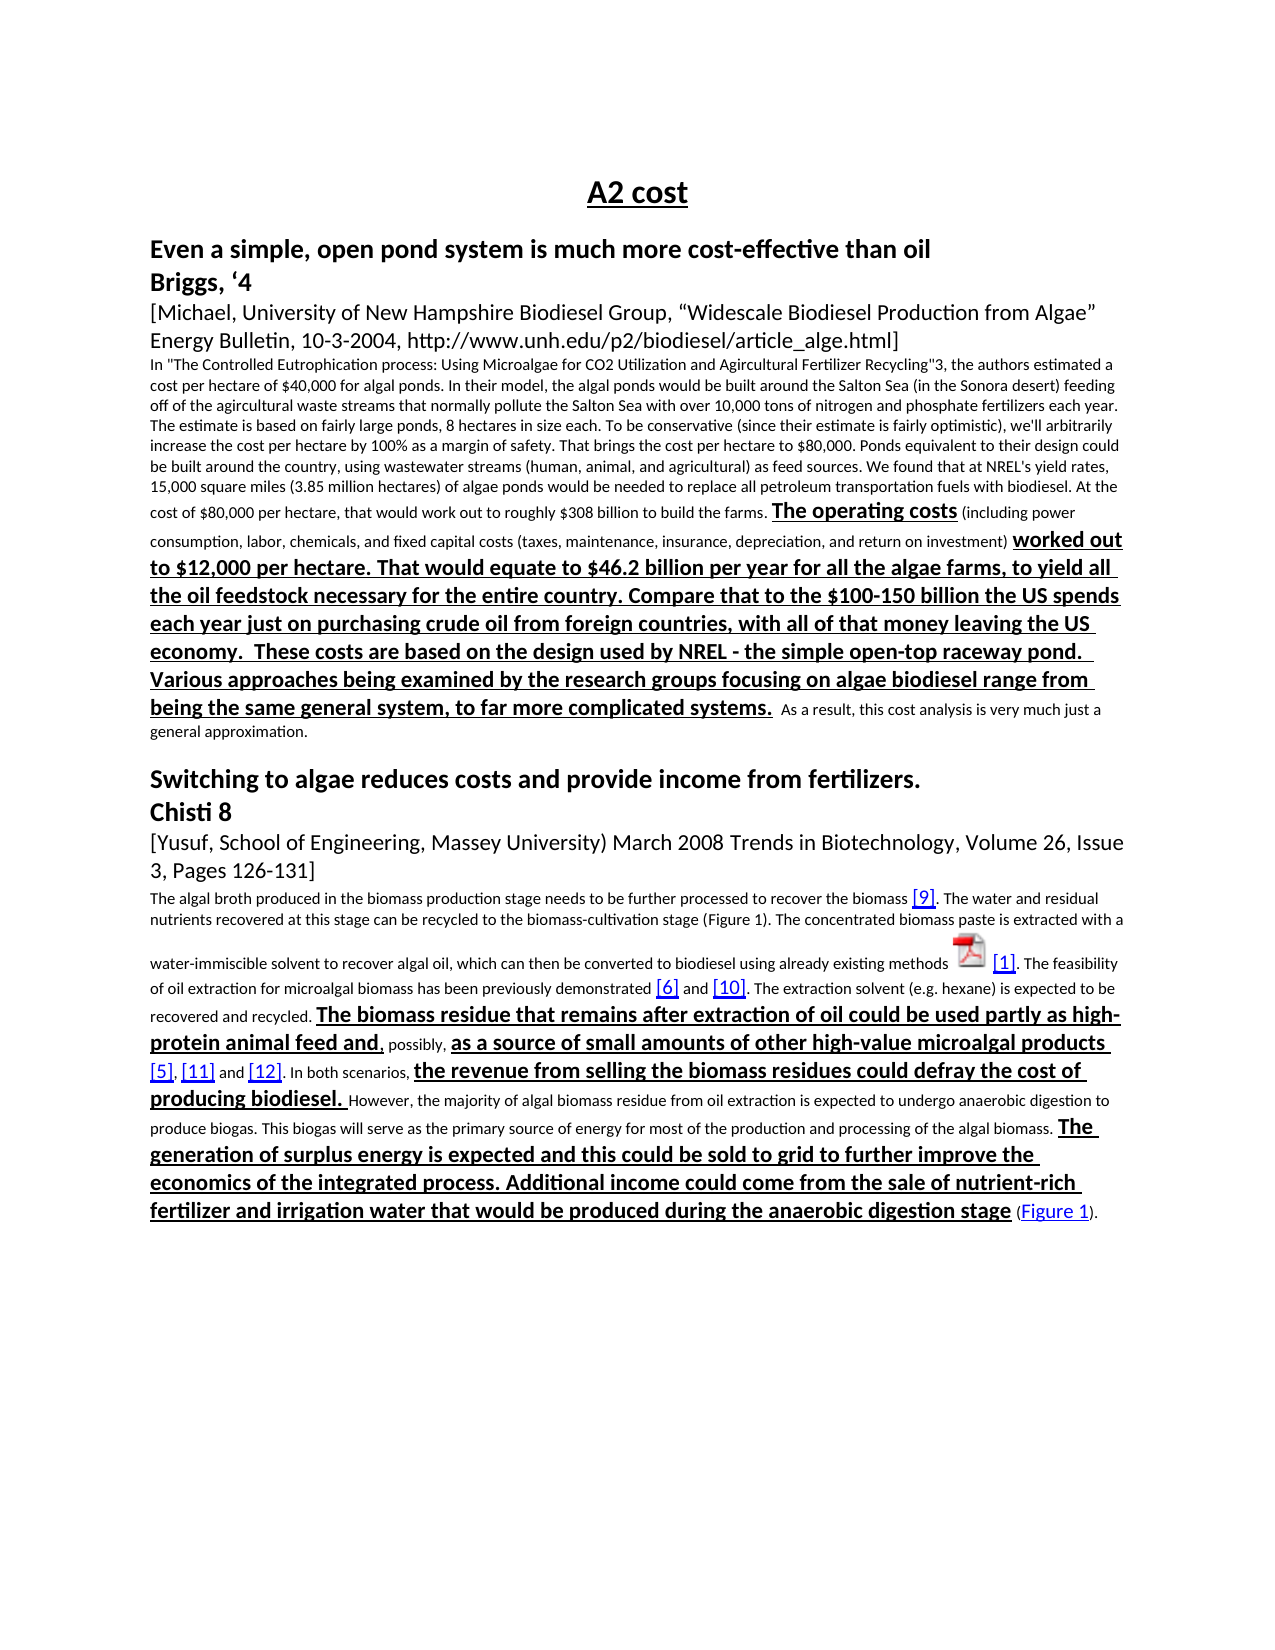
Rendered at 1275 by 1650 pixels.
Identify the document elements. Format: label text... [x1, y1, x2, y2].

text In "The Controlled Eutrophication process: Using Microalgae for CO2 Utilization and Agircultural Fertilizer Recycling"3, the authors estimated a cost per hectare of $40,000 for algal ponds. In their model, the algal ponds would be built around the Salton Sea (in the Sonora desert) feeding off of the agircultural waste streams that normally pollute the Salton Sea with over 10,000 tons of nitrogen and phosphate fertilizers each year. The estimate is based on fairly large ponds, 8 hectares in size each. To be conservative (since their estimate is fairly optimistic), we'll arbitrarily increase the cost per hectare by 100% as a margin of safety. That brings the cost per hectare to $80,000. Ponds equivalent to their design could be built around the country, using wastewater streams (human, animal, and agricultural) as feed sources. We found that at NREL's yield rates, 15,000 square miles (3.85 million hectares) of algae ponds would be needed to replace all petroleum transportation fuels with biodiesel. At the cost of $80,000 per hectare, that would work out to roughly $308 billion to build the farms. The operating costs (including power consumption, labor, chemicals, and fixed capital costs (taxes, maintenance, insurance, depreciation, and return on investment) worked out to $12,000 per hectare. That would equate to $46.2 billion per year for all the algae farms, to yield all the oil feedstock necessary for the entire country. Compare that to the $100-150 billion the US spends each year just on purchasing crude oil from foreign countries, with all of that money leaving the US economy. These costs are based on the design used by NREL - the simple open-top raceway pond. Various approaches being examined by the research groups focusing on algae biodiesel range from being the same general system, to far more complicated systems. As a result, this cost analysis is very much just a general approximation. [150, 354, 1125, 741]
subtitle Even a simple, open pond system is much more cost-effective than oil [150, 232, 1125, 265]
text Chisti 8 [150, 795, 1125, 828]
subtitle Switching to algae reduces costs and provide income from fertilizers. [150, 762, 1125, 795]
text Briggs, ‘4 [150, 265, 1125, 298]
picture [952, 929, 993, 970]
subtitle A2 cost [150, 171, 1125, 212]
text [Yusuf, School of Engineering, Massey University) March 2008 Trends in Biotechnology, Volume 26, Issue 3, Pages 126-131] [150, 828, 1125, 884]
text [Michael, University of New Hampshire Biodiesel Group, “Widescale Biodiesel Production from Algae” Energy Bulletin, 10-3-2004, http://www.unh.edu/p2/biodiesel/article_alge.html] [150, 298, 1125, 354]
text The algal broth produced in the biomass production stage needs to be further processed to recover the biomass [9]. The water and residual nutrients recovered at this stage can be recycled to the biomass-cultivation stage (Figure 1). The concentrated biomass paste is extracted with a water-immiscible solvent to recover algal oil, which can then be converted to biodiesel using already existing methods 1 Y. Chisti, Biodiesel from microalgae, Biotechnol. Adv. 25 (2007), pp. 294–306. Article | PDF (387 K) | View Record in Scopus | Cited By in Scopus (18)[1]. The feasibility of oil extraction for microalgal biomass has been previously demonstrated [6] and [10]. The extraction solvent (e.g. hexane) is expected to be recovered and recycled. The biomass residue that remains after extraction of oil could be used partly as high-protein animal feed and, possibly, as a source of small amounts of other high-value microalgal products [5], [11] and [12]. In both scenarios, the revenue from selling the biomass residues could defray the cost of producing biodiesel. However, the majority of algal biomass residue from oil extraction is expected to undergo anaerobic digestion to produce biogas. This biogas will serve as the primary source of energy for most of the production and processing of the algal biomass. The generation of surplus energy is expected and this could be sold to grid to further improve the economics of the integrated process. Additional income could come from the sale of nutrient-rich fertilizer and irrigation water that would be produced during the anaerobic digestion stage (Figure 1). [150, 884, 1125, 1224]
